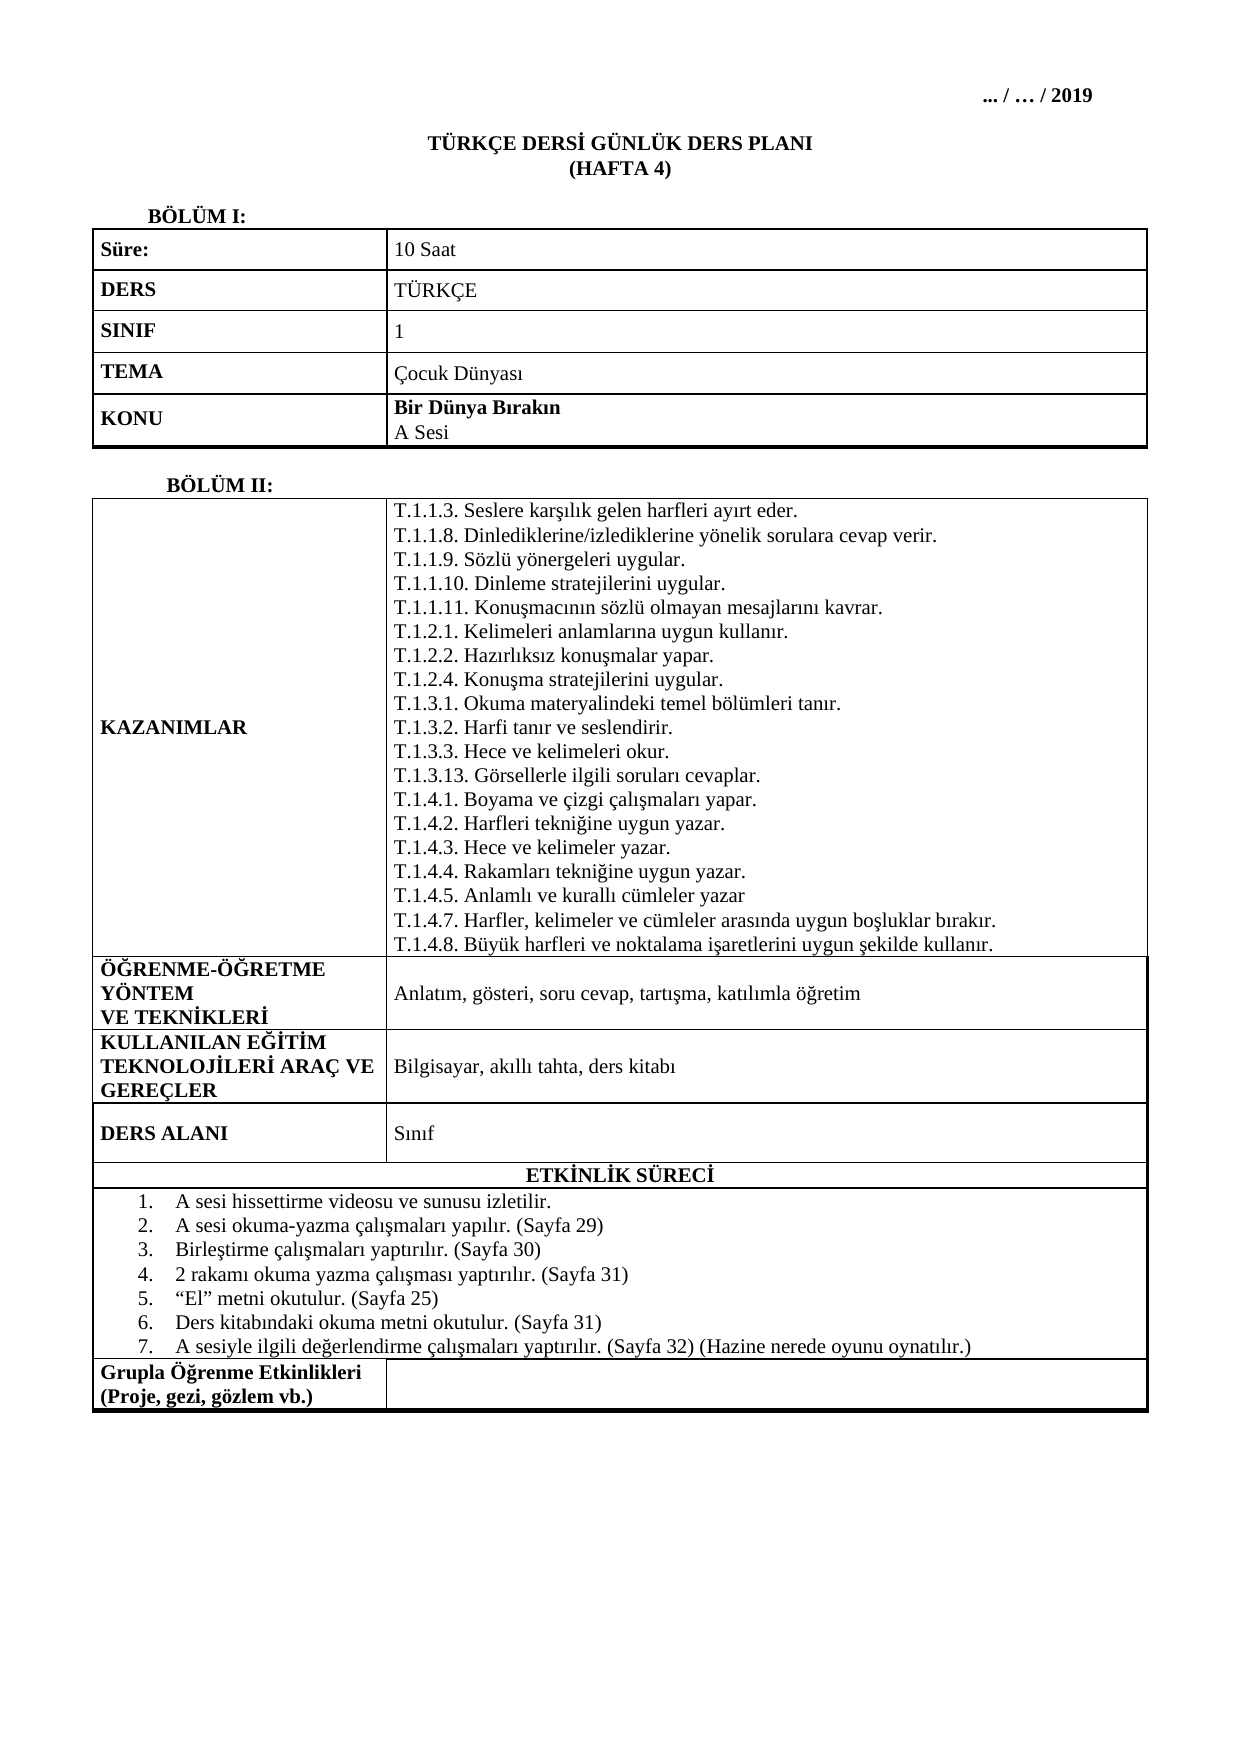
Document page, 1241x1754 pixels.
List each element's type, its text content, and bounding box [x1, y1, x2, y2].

text TÜRKÇE DERSİ GÜNLÜK DERS PLANI [148, 131, 1093, 155]
table_cell ÖĞRENME-ÖĞRETME YÖNTEM VE TEKNİKLERİ [93, 957, 386, 1029]
text ... / … / 2019 [148, 83, 1093, 107]
table_cell KULLANILAN EĞİTİM TEKNOLOJİLERİ ARAÇ VE GEREÇLER [93, 1030, 386, 1102]
table_cell Bir Dünya Bırakın A Sesi [388, 395, 1146, 444]
table_cell Sınıf [387, 1104, 1146, 1162]
table_cell Çocuk Dünyası [388, 353, 1146, 393]
table_cell DERS ALANI [94, 1104, 386, 1162]
table_header 10 Saat [388, 230, 1146, 269]
table_cell Bilgisayar, akıllı tahta, ders kitabı [387, 1030, 1146, 1102]
table_cell DERS [94, 271, 386, 310]
table_cell [387, 1360, 1146, 1408]
table_cell TÜRKÇE [388, 271, 1146, 310]
text BÖLÜM II: [148, 473, 1093, 497]
text BÖLÜM I: [148, 203, 1093, 228]
table_header T.1.1.3. Seslere karşılık gelen harfleri ayırt eder. T.1.1.8. Dinlediklerine/izlediklerine yönelik sorulara cevap verir. T.1.1.9. Sözlü yönergeleri uygular. T.1.1.10. Dinleme stratejilerini uygular. T.1.1.11. Konuşmacının sözlü olmayan mesajlarını kavrar. T.1.2.1. Kelimeleri anlamlarına uygun kullanır. T.1.2.2. Hazırlıksız konuşmalar yapar. T.1.2.4. Konuşma stratejilerini uygular. T.1.3.1. Okuma materyalindeki temel bölümleri tanır. T.1.3.2. Harfi tanır ve seslendirir. T.1.3.3. Hece ve kelimeleri okur. T.1.3.13. Görsellerle ilgili soruları cevaplar. T.1.4.1. Boyama ve çizgi çalışmaları yapar. T.1.4.2. Harfleri tekniğine uygun yazar. T.1.4.3. Hece ve kelimeler yazar. T.1.4.4. Rakamları tekniğine uygun yazar. T.1.4.5. Anlamlı ve kurallı cümleler yazar T.1.4.7. Harfler, kelimeler ve cümleler arasında uygun boşluklar bırakır. T.1.4.8. Büyük harfleri ve noktalama işaretlerini uygun şekilde kullanır. [387, 499, 1147, 956]
table_cell Grupla Öğrenme Etkinlikleri (Proje, gezi, gözlem vb.) [94, 1359, 386, 1408]
table_cell TEMA [94, 353, 386, 393]
table_cell SINIF [94, 311, 386, 352]
text (HAFTA 4) [148, 155, 1093, 179]
table_cell Anlatım, gösteri, soru cevap, tartışma, katılımla öğretim [387, 957, 1146, 1029]
table_cell 1 [388, 311, 1146, 352]
table_cell ETKİNLİK SÜRECİ [94, 1163, 1146, 1187]
table_cell KONU [94, 395, 386, 444]
table_header Süre: [94, 230, 386, 269]
table_cell A sesi hissettirme videosu ve sunusu izletilir. A sesi okuma-yazma çalışmaları yapılır. (Sayfa 29) Birleştirme çalışmaları yaptırılır. (Sayfa 30) 2 rakamı okuma yazma çalışması yaptırılır. (Sayfa 31) “El” metni okutulur. (Sayfa 25) Ders kitabındaki okuma metni okutulur. (Sayfa 31) A sesiyle ilgili değerlendirme çalışmaları yaptırılır. (Sayfa 32) (Hazine nerede oyunu oynatılır.) [94, 1189, 1146, 1358]
table_header KAZANIMLAR [93, 499, 386, 956]
